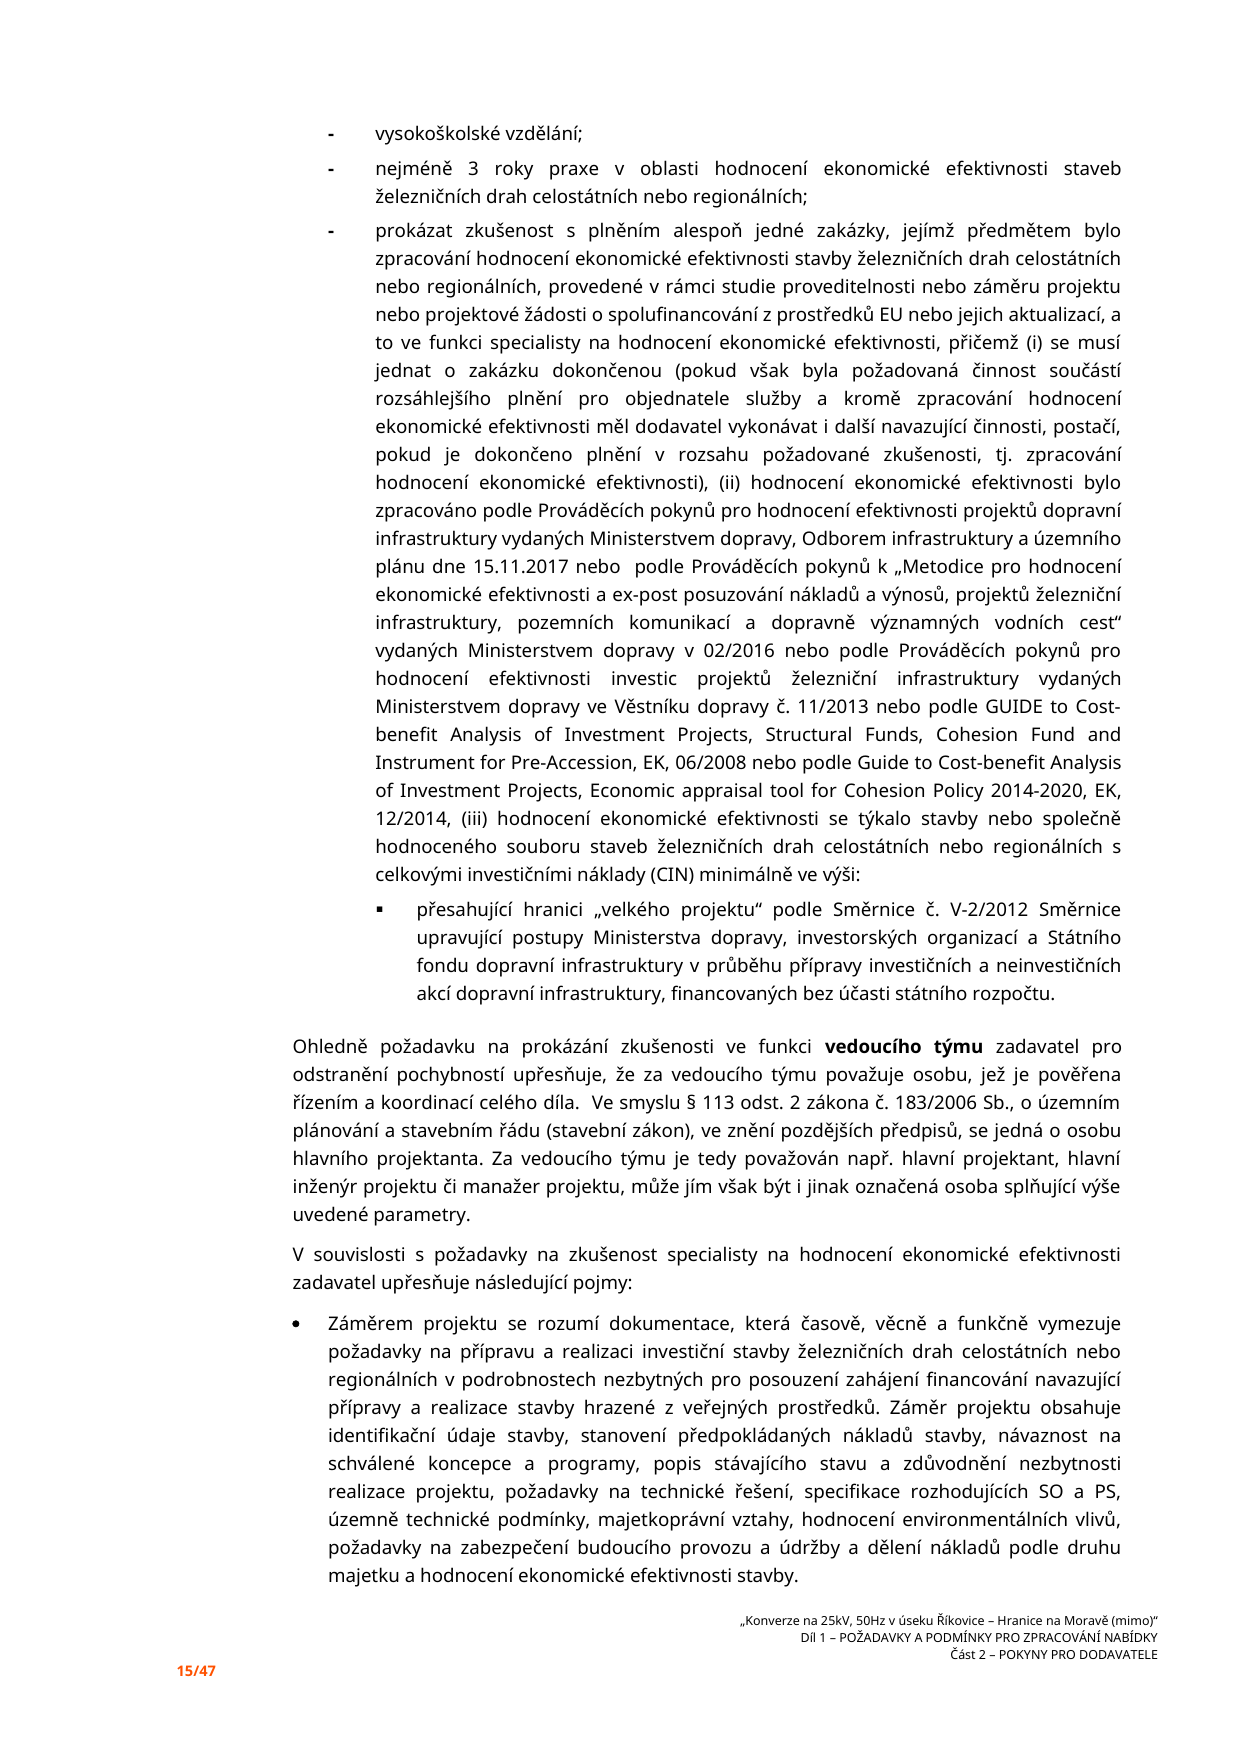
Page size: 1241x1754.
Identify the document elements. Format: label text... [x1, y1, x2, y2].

text Ohledně požadavku na prokázání zkušenosti ve funkci vedoucího týmu zadavatel pro odstranění pochybností upřesňuje, že za vedoucího týmu považuje osobu, jež je pověřena řízením a koordinací celého díla. Ve smyslu § 113 odst. 2 zákona č. 183/2006 Sb., o územním plánování a stavebním řádu (stavební zákon), ve znění pozdějších předpisů, se jedná o osobu hlavního projektanta. Za vedoucího týmu je tedy považován např. hlavní projektant, hlavní inženýr projektu či manažer projektu, může jím však být i jinak označená osoba splňující výše uvedené parametry. [292, 1033, 1122, 1227]
text Záměrem projektu se rozumí dokumentace, která časově, věcně a funkčně vymezuje požadavky na přípravu a realizaci investiční stavby železničních drah celostátních nebo regionálních v podrobnostech nezbytných pro posouzení zahájení financování navazující přípravy a realizace stavby hrazené z veřejných prostředků. Záměr projektu obsahuje identifikační údaje stavby, stanovení předpokládaných nákladů stavby, návaznost na schválené koncepce a programy, popis stávajícího stavu a zdůvodnění nezbytnosti realizace projektu, požadavky na technické řešení, specifikace rozhodujících SO a PS, územně technické podmínky, majetkoprávní vztahy, hodnocení environmentálních vlivů, požadavky na zabezpečení budoucího provozu a údržby a dělení nákladů podle druhu majetku a hodnocení ekonomické efektivnosti stavby. [292, 1310, 1122, 1588]
text prokázat zkušenost s plněním alespoň jedné zakázky, jejímž předmětem bylo zpracování hodnocení ekonomické efektivnosti stavby železničních drah celostátních nebo regionálních, provedené v rámci studie proveditelnosti nebo záměru projektu nebo projektové žádosti o spolufinancování z prostředků EU nebo jejich aktualizací, a to ve funkci specialisty na hodnocení ekonomické efektivnosti, přičemž (i) se musí jednat o zakázku dokončenou (pokud však byla požadovaná činnost součástí rozsáhlejšího plnění pro objednatele služby a kromě zpracování hodnocení ekonomické efektivnosti měl dodavatel vykonávat i další navazující činnosti, postačí, pokud je dokončeno plnění v rozsahu požadované zkušenosti, tj. zpracování hodnocení ekonomické efektivnosti), (ii) hodnocení ekonomické efektivnosti bylo zpracováno podle Prováděcích pokynů pro hodnocení efektivnosti projektů dopravní infrastruktury vydaných Ministerstvem dopravy, Odborem infrastruktury a územního plánu dne 15.11.2017 nebo podle Prováděcích pokynů k „Metodice pro hodnocení ekonomické efektivnosti a ex-post posuzování nákladů a výnosů, projektů železniční infrastruktury, pozemních komunikací a dopravně významných vodních cest“ vydaných Ministerstvem dopravy v 02/2016 nebo podle Prováděcích pokynů pro hodnocení efektivnosti investic projektů železniční infrastruktury vydaných Ministerstvem dopravy ve Věstníku dopravy č. 11/2013 nebo podle GUIDE to Cost-benefit Analysis of Investment Projects, Structural Funds, Cohesion Fund and Instrument for Pre-Accession, EK, 06/2008 nebo podle Guide to Cost-benefit Analysis of Investment Projects, Economic appraisal tool for Cohesion Policy 2014-2020, EK, 12/2014, (iii) hodnocení ekonomické efektivnosti se týkalo stavby nebo společně hodnoceného souboru staveb železničních drah celostátních nebo regionálních s celkovými investičními náklady (CIN) minimálně ve výši: [328, 217, 1122, 887]
text vysokoškolské vzdělání; [328, 121, 1122, 146]
text nejméně 3 roky praxe v oblasti hodnocení ekonomické efektivnosti staveb železničních drah celostátních nebo regionálních; [328, 155, 1122, 208]
text přesahující hranici „velkého projektu“ podle Směrnice č. V-2/2012 Směrnice upravující postupy Ministerstva dopravy, investorských organizací a Státního fondu dopravní infrastruktury v průběhu přípravy investičních a neinvestičních akcí dopravní infrastruktury, financovaných bez účasti státního rozpočtu. [375, 896, 1122, 1006]
text V souvislosti s požadavky na zkušenost specialisty na hodnocení ekonomické efektivnosti zadavatel upřesňuje následující pojmy: [292, 1242, 1122, 1295]
